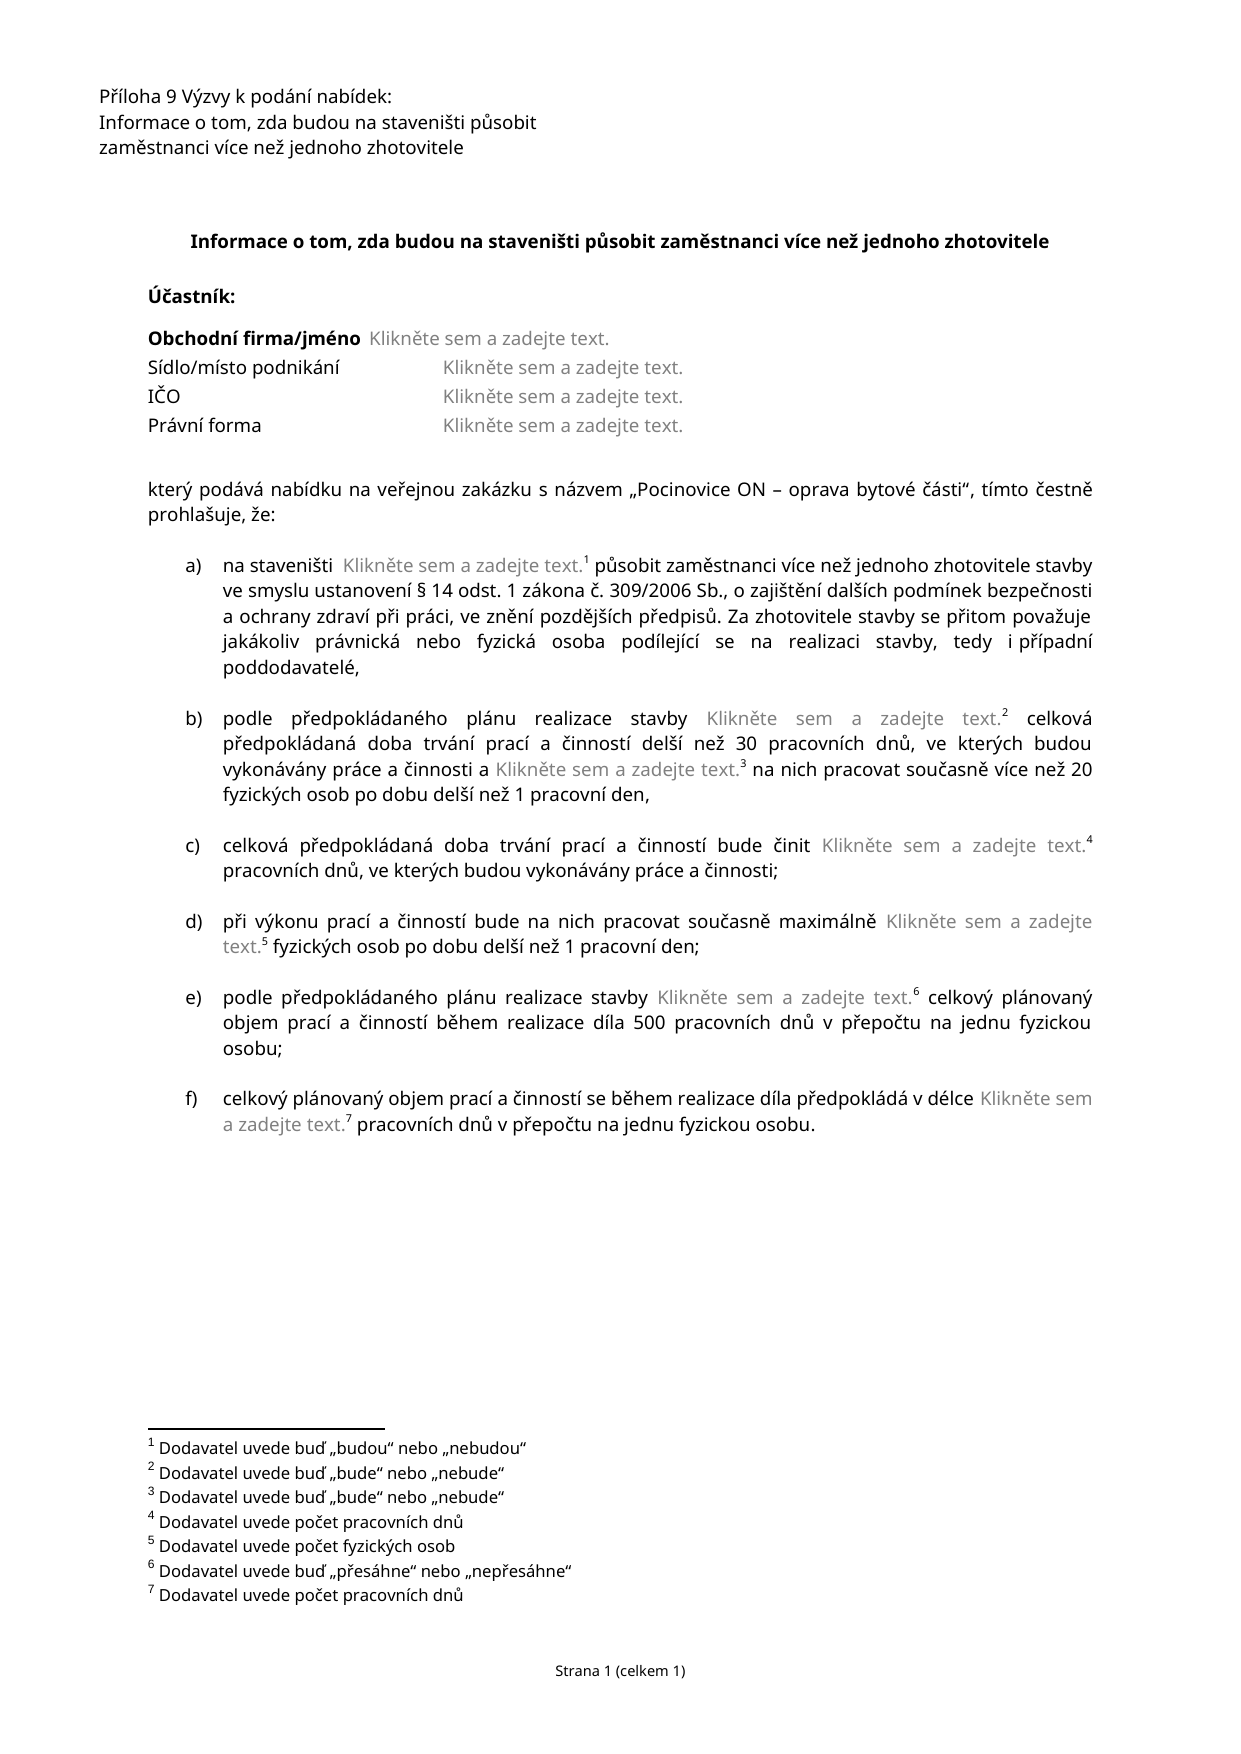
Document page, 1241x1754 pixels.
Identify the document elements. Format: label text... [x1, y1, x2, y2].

text Právní forma [148, 409, 1093, 438]
list celková předpokládaná doba trvání prací a činností bude činit pracovních dnů, ve kterých budou vykonávány práce a činnosti; [185, 832, 1093, 883]
text který podává nabídku na veřejnou zakázku s názvem „Pocinovice ON – oprava bytové části“, tímto čestně prohlašuje, že: [148, 476, 1093, 527]
text Obchodní firma/jméno [148, 322, 1093, 351]
list podle předpokládaného plánu realizace stavby celková předpokládaná doba trvání prací a činností delší než 30 pracovních dnů, ve kterých budou vykonávány práce a činnosti a na nich pracovat současně více než 20 fyzických osob po dobu delší než 1 pracovní den, [185, 705, 1093, 807]
text Sídlo/místo podnikání [148, 351, 1093, 380]
list celkový plánovaný objem prací a činností se během realizace díla předpokládá v délce pracovních dnů v přepočtu na jednu fyzickou osobu. [185, 1086, 1093, 1137]
title Informace o tom, zda budou na staveništi působit zaměstnanci více než jednoho zhotovitele [148, 228, 1093, 254]
text Účastník: [148, 279, 1093, 310]
list na staveništi působit zaměstnanci více než jednoho zhotovitele stavby ve smyslu ustanovení § 14 odst. 1 zákona č. 309/2006 Sb., o zajištění dalších podmínek bezpečnosti a ochrany zdraví při práci, ve znění pozdějších předpisů. Za zhotovitele stavby se přitom považuje jakákoliv právnická nebo fyzická osoba podílející se na realizaci stavby, tedy i případní poddodavatelé, [185, 552, 1093, 680]
list při výkonu prací a činností bude na nich pracovat současně maximálně fyzických osob po dobu delší než 1 pracovní den; [185, 908, 1093, 959]
text IČO [148, 380, 1093, 409]
list podle předpokládaného plánu realizace stavby celkový plánovaný objem prací a činností během realizace díla 500 pracovních dnů v přepočtu na jednu fyzickou osobu; [185, 984, 1093, 1061]
